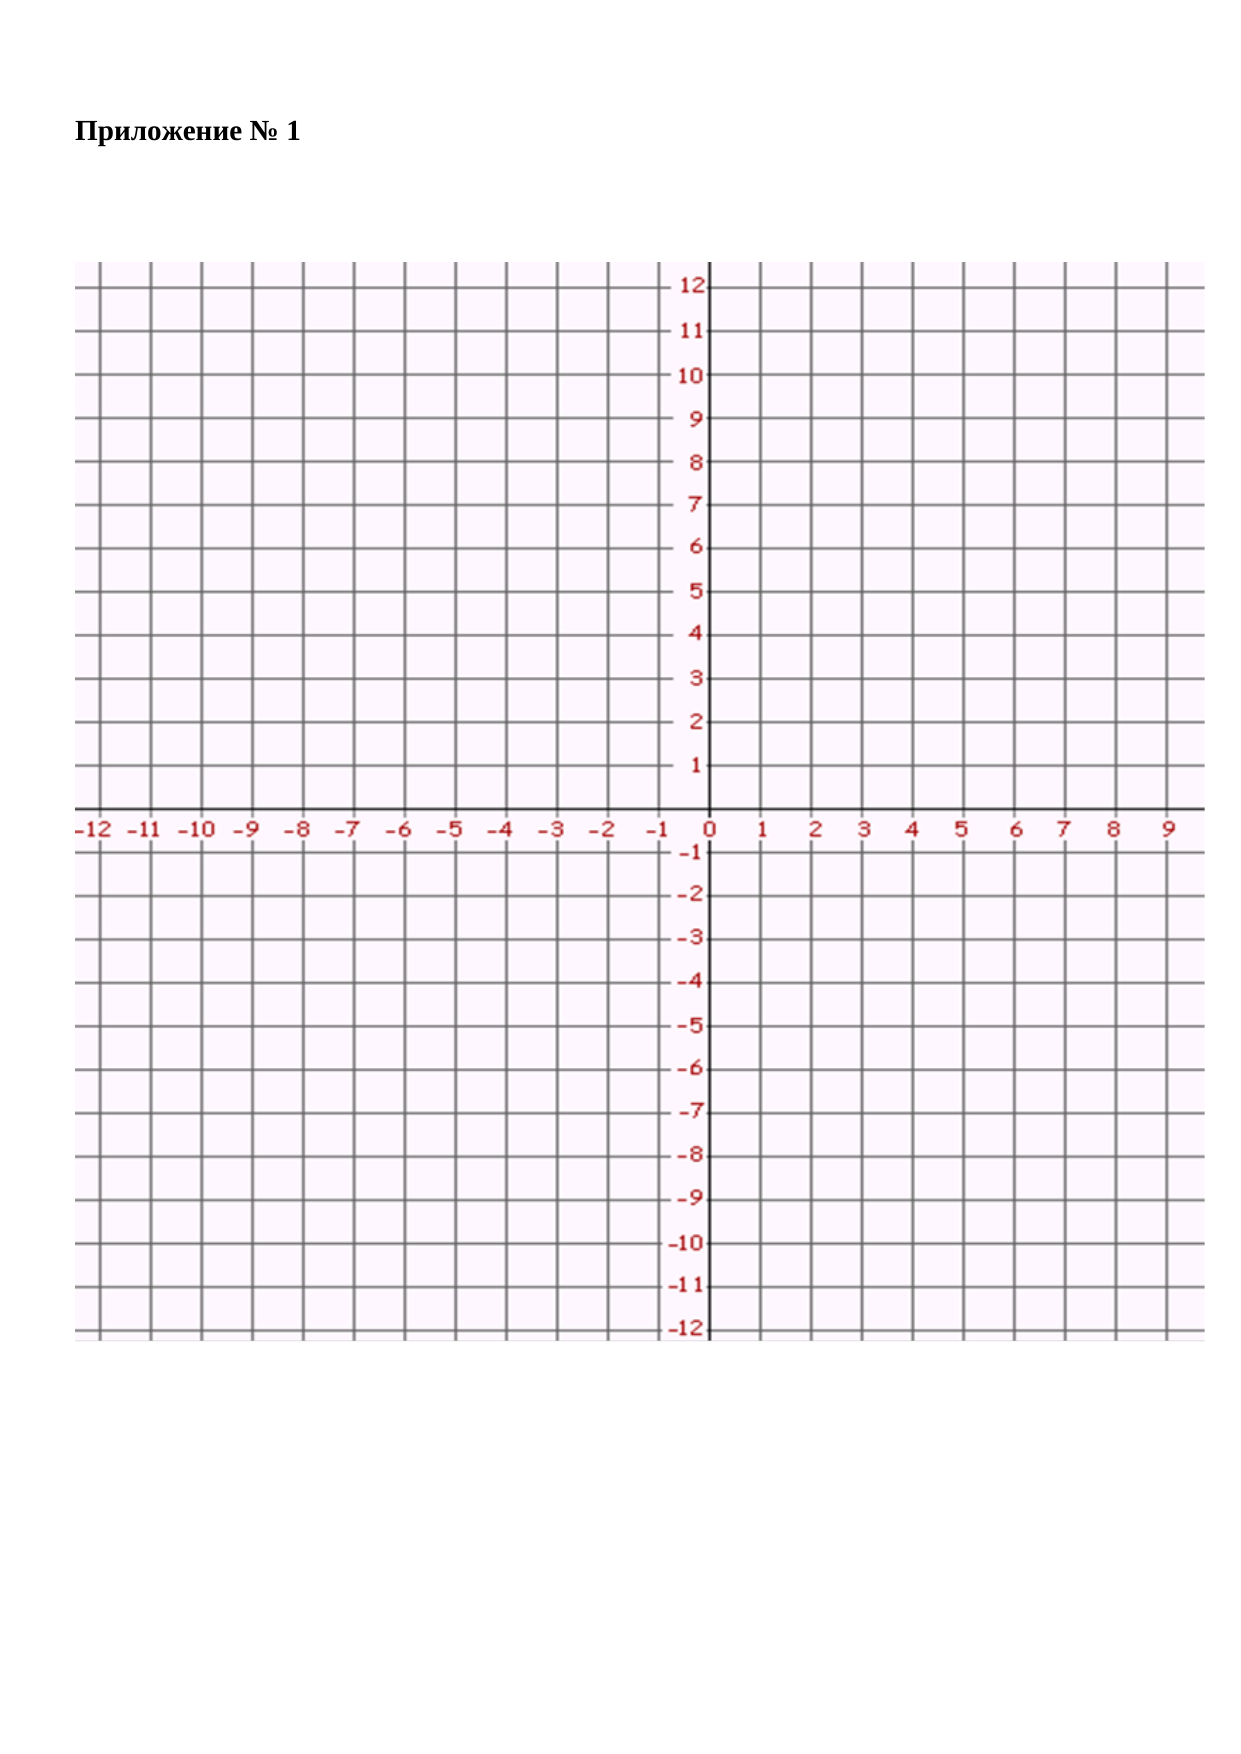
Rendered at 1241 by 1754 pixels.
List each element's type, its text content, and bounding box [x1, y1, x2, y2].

text Приложение № 1 [75, 113, 1165, 147]
picture [75, 262, 1205, 1344]
